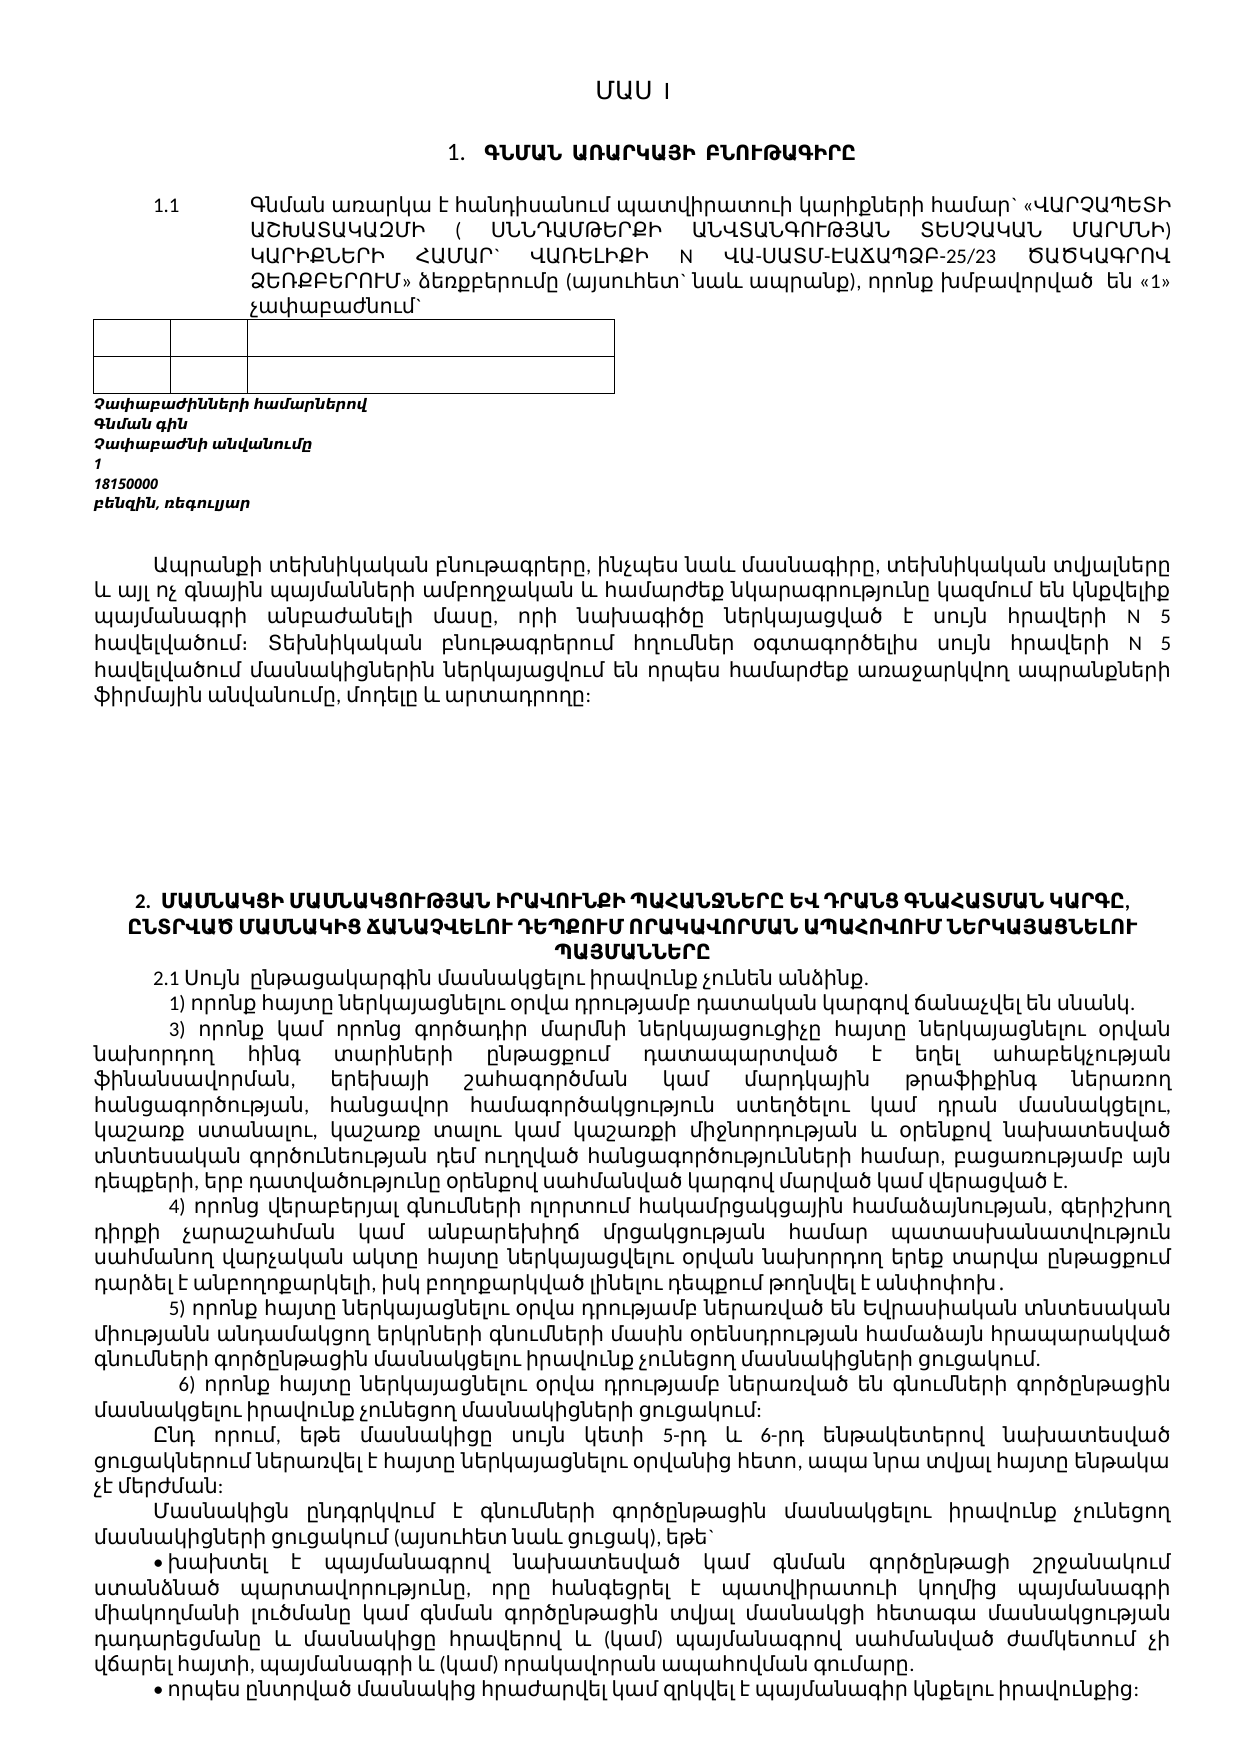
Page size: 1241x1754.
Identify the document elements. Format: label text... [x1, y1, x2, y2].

text 6) որոնք հայտը ներկայացնելու օրվա դրությամբ ներառված են գնումների գործընթացին մասնակցելու իրավունք չունեցող մասնակիցների ցուցակում: [94, 1372, 1171, 1422]
text 1) որոնք հայտը ներկայացնելու օրվա դրությամբ դատական կարգով ճանաչվել են սնանկ. [94, 990, 1171, 1016]
text 5) որոնք հայտը ներկայացնելու օրվա դրությամբ ներառված են Եվրասիական տնտեսական միությանն անդամակցող երկրների գնումների մասին օրենսդրության համաձայն հրապարակված գնումների գործընթացին մասնակցելու իրավունք չունեցող մասնակիցների ցուցակում. [94, 1295, 1171, 1372]
text Մասնակիցն ընդգրկվում է գնումների գործընթացին մասնակցելու իրավունք չունեցող մասնակիցների ցուցակում (այսուհետ նաև ցուցակ), եթե` [94, 1499, 1171, 1549]
text 2.1 Սույն ընթացակարգին մասնակցելու իրավունք չունեն անձինք. [94, 965, 1171, 990]
text • խախտել է պայմանագրով նախատեսված կամ գնման գործընթացի շրջանակում ստանձնած պարտավորությունը, որը հանգեցրել է պատվիրատուի կողմից պայմանագրի միակողմանի լուծմանը կամ գնման գործընթացին տվյալ մասնակցի հետագա մասնակցության դադարեցմանը և մասնակիցը հրավերով և (կամ) պայմանագրով սահմանված ժամկետում չի վճարել հայտի, պայմանագրի և (կամ) որակավորան ապահովման գումարը. [94, 1549, 1171, 1677]
text Ապրանքի տեխնիկական բնութագրերը, ինչպես նաև մասնագիրը, տեխնիկական տվյալները և այլ ոչ գնային պայմանների ամբողջական և համարժեք նկարագրությունը կազմում են կնքվելիք պայմանագրի անբաժանելի մասը, որի նախագիծը ներկայացված է սույն հրավերի N 5 հավելվածում։ Տեխնիկական բնութագրերում հղումներ օգտագործելիս սույն հրավերի N 5 հավելվածում մասնակիցներին ներկայացվում են որպես համարժեք առաջարկվող ապրանքների ֆիրմային անվանումը, մոդելը և արտադրողը: [94, 552, 1171, 708]
subtitle Գնման առարկա է հանդիսանում պատվիրատուի կարիքների համար` «ՎԱՐՉԱՊԵՏԻ ԱՇԽԱՏԱԿԱԶՄԻ ( ՍՆՆԴԱՄԹԵՐՔԻ ԱՆՎՏԱՆԳՈՒԹՅԱՆ ՏԵՍՉԱԿԱՆ ՄԱՐՄՆԻ) ԿԱՐԻՔՆԵՐԻ ՀԱՄԱՐ` ՎԱՌԵԼԻՔԻ N ՎԱ-ՍԱՏՄ-ԷԱՃԱՊՁԲ-25/23 ԾԱԾԿԱԳՐՈՎ ՁԵՌՔԲԵՐՈՒՄ» ձեռքբերումը (այսուհետ` նաև ապրանք), որոնք խմբավորված են «1» չափաբաժնում` [153, 192, 1171, 319]
text ՄԱՍ I [94, 75, 1171, 106]
text Ընդ որում, եթե մասնակիցը սույն կետի 5-րդ և 6-րդ ենթակետերով նախատեսված ցուցակներում ներառվել է հայտը ներկայացնելու օրվանից հետո, ապա նրա տվյալ հայտը ենթակա չէ մերժման: [94, 1422, 1171, 1499]
list ԳՆՄԱՆ ԱՌԱՐԿԱՅԻ ԲՆՈՒԹԱԳԻՐԸ [131, 136, 1171, 167]
text 2. ՄԱՍՆԱԿՑԻ ՄԱՍՆԱԿՑՈՒԹՅԱՆ ԻՐԱՎՈՒՆՔԻ ՊԱՀԱՆՋՆԵՐԸ ԵՎ ԴՐԱՆՑ ԳՆԱՀԱՏՄԱՆ ԿԱՐԳԸ, ԸՆՏՐՎԱԾ ՄԱՍՆԱԿԻՑ ՃԱՆԱՉՎԵԼՈՒ ԴԵՊՔՈՒՄ ՈՐԱԿԱՎՈՐՄԱՆ ԱՊԱՀՈՎՈՒՄ ՆԵՐԿԱՅԱՑՆԵԼՈՒ ՊԱՅՄԱՆՆԵՐԸ [94, 889, 1171, 965]
text • որպես ընտրված մասնակից հրաժարվել կամ զրկվել է պայմանագիր կնքելու իրավունքից: [94, 1677, 1171, 1702]
text 3) որոնք կամ որոնց գործադիր մարմնի ներկայացուցիչը հայտը ներկայացնելու օրվան նախորդող հինգ տարիների ընթացքում դատապարտված է եղել ահաբեկչության ֆինանսավորման, երեխայի շահագործման կամ մարդկային թրաֆիքինգ ներառող հանցագործության, հանցավոր համագործակցություն ստեղծելու կամ դրան մասնակցելու, կաշառք ստանալու, կաշառք տալու կամ կաշառքի միջնորդության և օրենքով նախատեսված տնտեսական գործունեության դեմ ուղղված հանցագործությունների համար, բացառությամբ այն դեպքերի, երբ դատվածությունը օրենքով սահմանված կարգով մարված կամ վերացված է. [94, 1016, 1171, 1194]
text 4) որոնց վերաբերյալ գնումների ոլորտում հակամրցակցային համաձայնության, գերիշխող դիրքի չարաշահման կամ անբարեխիղճ մրցակցության համար պատասխանատվություն սահմանող վարչական ակտը հայտը ներկայացվելու օրվան նախորդող երեք տարվա ընթացքում դարձել է անբողոքարկելի, իսկ բողոքարկված լինելու դեպքում թողնվել է անփոփոխ․ [94, 1194, 1171, 1295]
